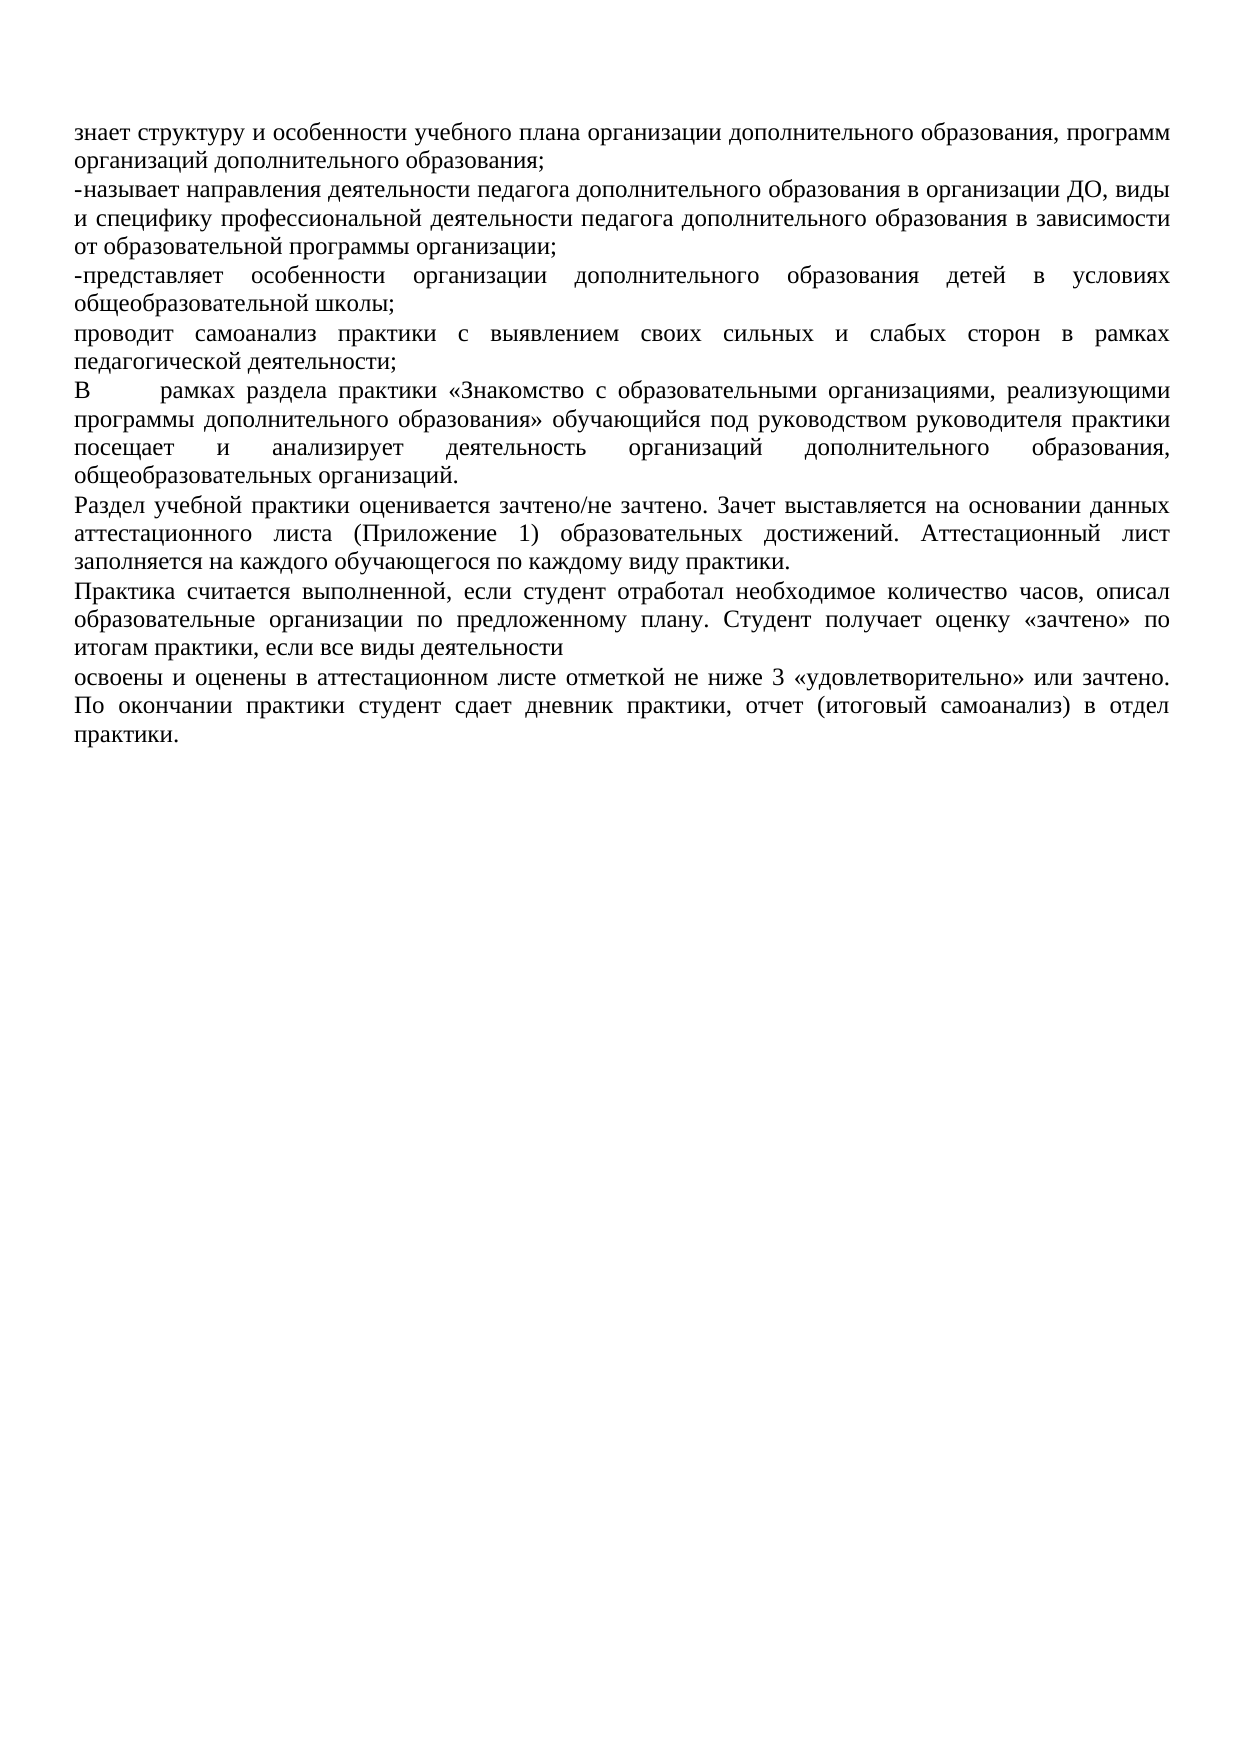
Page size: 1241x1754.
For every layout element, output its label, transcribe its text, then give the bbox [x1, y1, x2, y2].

list представляет особенности организации дополнительного образования детей в условиях общеобразовательной школы; [74, 261, 1171, 317]
text знает структуру и особенности учебного плана организации дополнительного образования, программ организаций дополнительного образования; [74, 117, 1171, 174]
text Раздел учебной практики оценивается зачтено/не зачтено. Зачет выставляется на основании данных аттестационного листа (Приложение 1) образовательных достижений. Аттестационный лист заполняется на каждого обучающегося по каждому виду практики. [74, 491, 1171, 575]
list рамках раздела практики «Знакомство с образовательными организациями, реализующими программы дополнительного образования» обучающийся под руководством руководителя практики посещает и анализирует деятельность организаций дополнительного образования, общеобразовательных организаций. [74, 376, 1171, 489]
text освоены и оценены в аттестационном листе отметкой не ниже 3 «удовлетворительно» или зачтено. По окончании практики студент сдает дневник практики, отчет (итоговый самоанализ) в отдел практики. [74, 663, 1171, 747]
list называет направления деятельности педагога дополнительного образования в организации ДО, виды и специфику профессиональной деятельности педагога дополнительного образования в зависимости от образовательной программы организации; [74, 175, 1171, 260]
text проводит самоанализ практики с выявлением своих сильных и слабых сторон в рамках педагогической деятельности; [74, 319, 1171, 375]
text Практика считается выполненной, если студент отработал необходимое количество часов, описал образовательные организации по предложенному плану. Студент получает оценку «зачтено» по итогам практики, если все виды деятельности [74, 577, 1171, 661]
